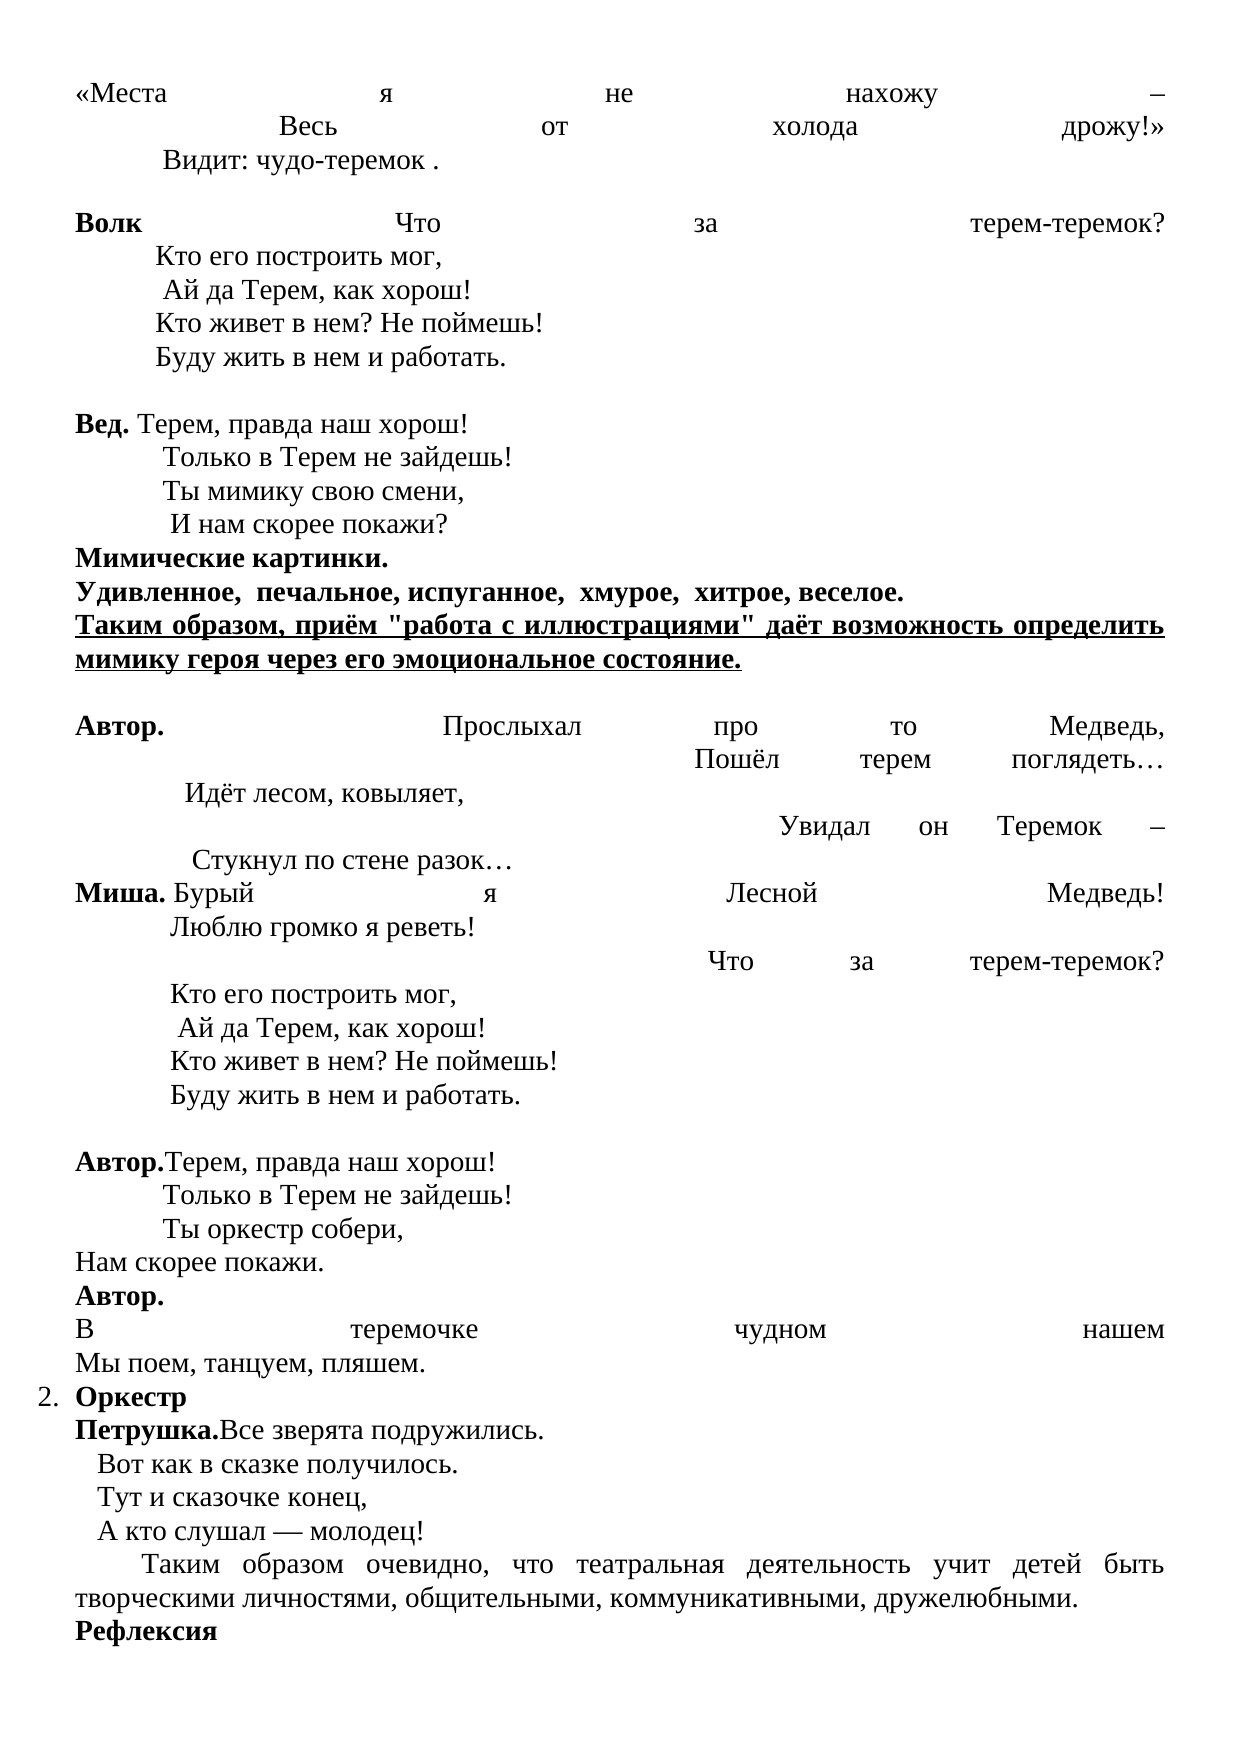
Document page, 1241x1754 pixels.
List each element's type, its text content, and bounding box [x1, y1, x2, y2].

text Таким образом очевидно, что театральная деятельность учит детей быть творческими личностями, общительными, коммуникативными, дружелюбными. [75, 1546, 1165, 1613]
text Ты оркестр собери, [75, 1211, 1165, 1244]
list Оркестр [37, 1379, 1165, 1412]
text Ай да Терем, как хорош! [75, 1010, 1165, 1043]
text Петрушка.Все зверята подружились. [75, 1412, 1165, 1446]
text Удивленное, печальное, испуганное, хмурое, хитрое, веселое. [75, 574, 1165, 607]
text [75, 75, 1165, 176]
text Кто живет в нем? Не поймешь! [75, 305, 1165, 339]
text Автор. [75, 1278, 1165, 1312]
text Только в Терем не зайдешь! [75, 1177, 1165, 1211]
text Автор.Терем, правда наш хорош! [75, 1144, 1165, 1177]
text Волк Что за терем-теремок? Кто его построить мог, [75, 205, 1165, 272]
text Увидал он Теремок – Стукнул по стене разок… [75, 808, 1165, 876]
text В теремочке чудном нашем Мы поем, танцуем, пляшем. [75, 1312, 1165, 1379]
text Буду жить в нем и работать. [75, 1077, 1165, 1110]
text Таким образом, приём "работа с иллюстрациями" даёт возможность определить мимику героя через его эмоциональное состояние. [75, 638, 1165, 674]
text А кто слушал — молодец! [75, 1513, 1165, 1546]
text Буду жить в нем и работать. [75, 339, 1165, 372]
text Что за терем-теремок? Кто его построить мог, [75, 943, 1165, 1010]
text И нам скорее покажи? [75, 507, 1165, 540]
text Таким образом, приём "работа с иллюстрациями" даёт возможность определить мимику героя через его эмоциональное состояние. [75, 607, 1165, 636]
text Кто живет в нем? Не поймешь! [75, 1043, 1165, 1077]
text Вот как в сказке получилось. [75, 1446, 1165, 1479]
text Нам скорее покажи. [75, 1244, 1165, 1278]
text Рефлексия [75, 1613, 1165, 1647]
text Ты мимику свою смени, [75, 473, 1165, 507]
text Ай да Терем, как хорош! [75, 272, 1165, 305]
text Тут и сказочке конец, [75, 1479, 1165, 1513]
text Мимические картинки. [75, 540, 1165, 574]
text Миша. Бурый я Лесной Медведь! Люблю громко я реветь! [75, 876, 1165, 943]
text Только в Терем не зайдешь! [75, 439, 1165, 473]
text Вед. Терем, правда наш хорош! [75, 406, 1165, 439]
text Автор. Прослыхал про то Медведь, Пошёл терем поглядеть… Идёт лесом, ковыляет, [75, 708, 1165, 808]
